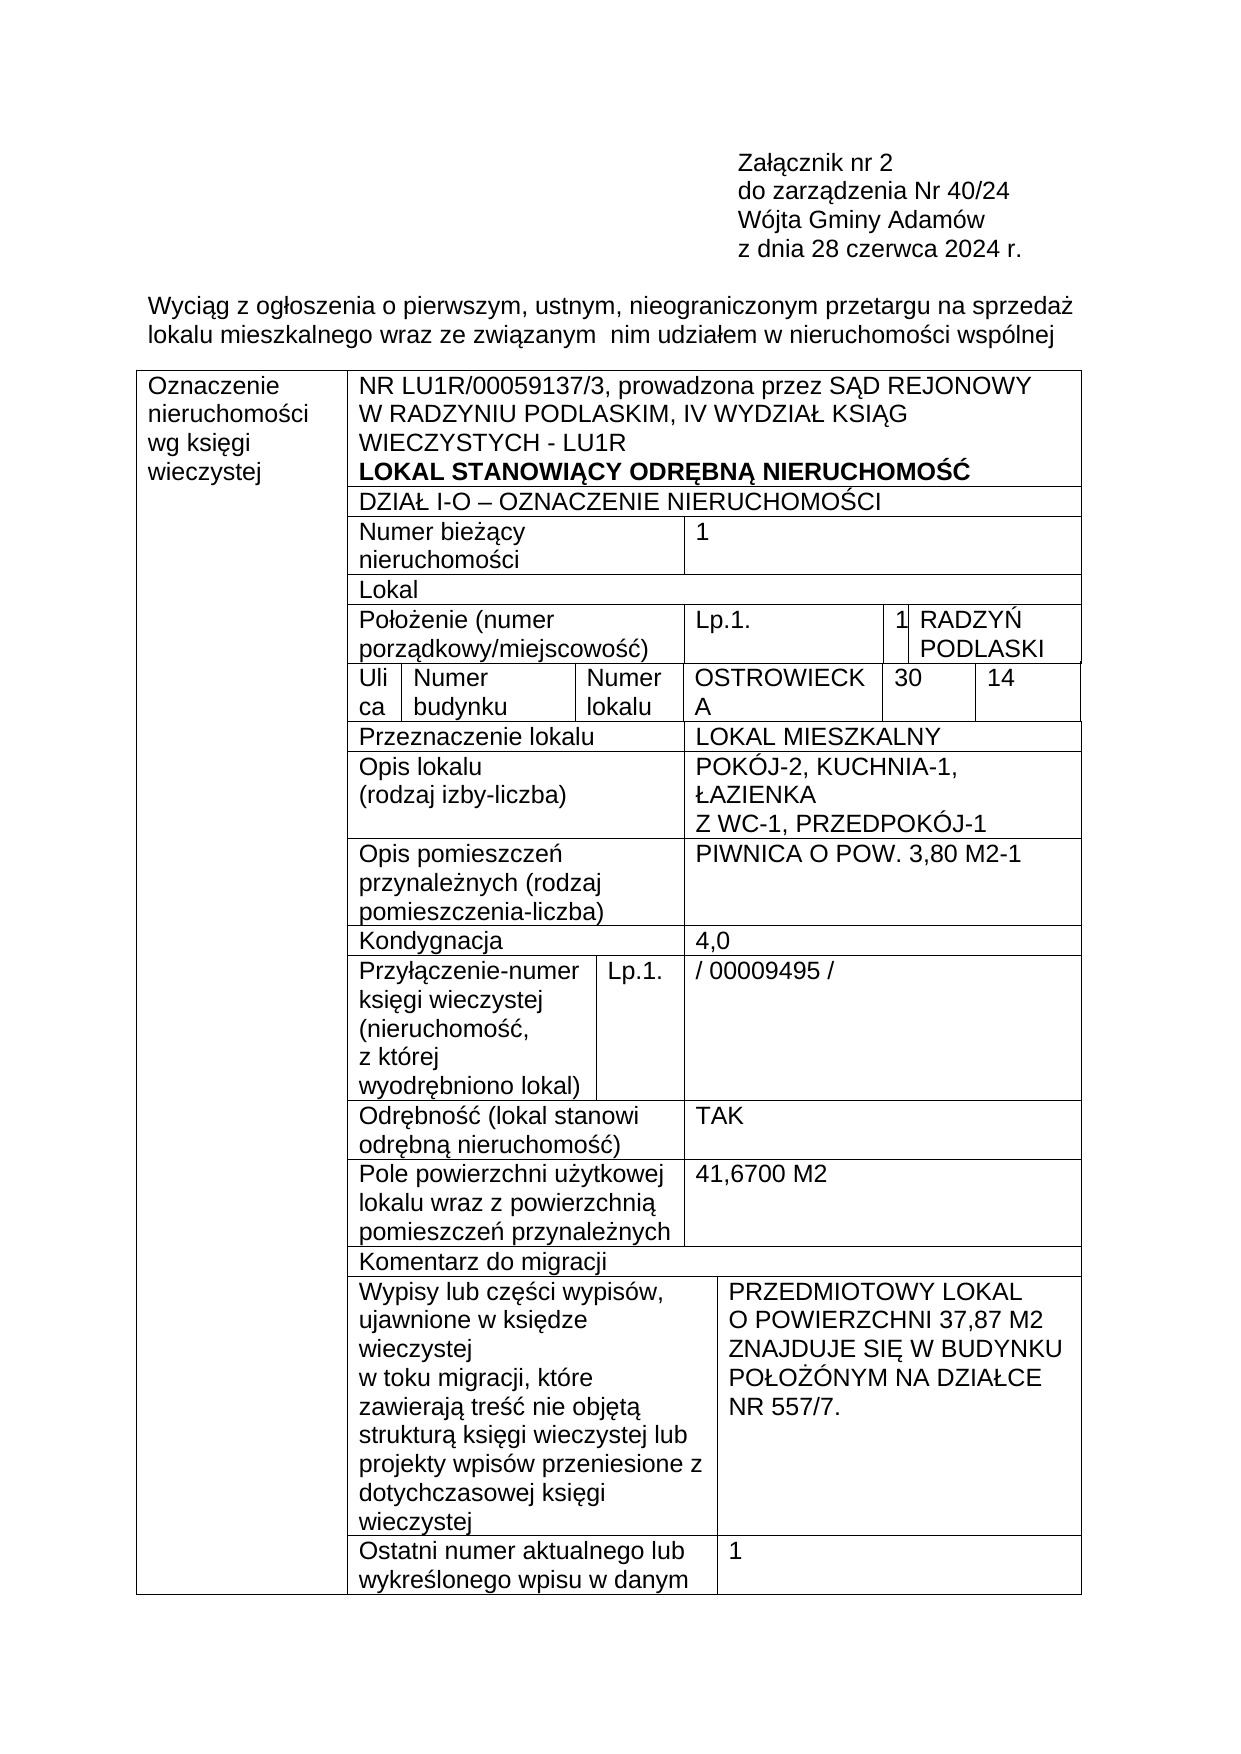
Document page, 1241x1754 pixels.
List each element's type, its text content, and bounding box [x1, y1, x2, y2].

text Wyciąg z ogłoszenia o pierwszym, ustnym, nieograniczonym przetargu na sprzedaż lokalu mieszkalnego wraz ze związanym nim udziałem w nieruchomości wspólnej [148, 291, 1093, 349]
table_cell Lp.1. [685, 605, 883, 662]
table_cell Lokal [348, 575, 1081, 604]
table_cell Numer budynku [402, 664, 575, 721]
table_header Oznaczenie nieruchomości wg księgi wieczystej [137, 371, 347, 1594]
table_cell LOKAL MIESZKALNY [685, 722, 1081, 751]
table_cell Przyłączenie-numer księgi wieczystej (nieruchomość, z której wyodrębniono lokal) [348, 956, 596, 1100]
table_cell 41,6700 M2 [685, 1160, 1081, 1246]
table_cell Wypisy lub części wypisów, ujawnione w księdze wieczystej w toku migracji, które zawierają treść nie objętą strukturą księgi wieczystej lub projekty wpisów przeniesione z dotychczasowej księgi wieczystej [348, 1277, 717, 1535]
table_cell Opis pomieszczeń przynależnych (rodzaj pomieszczenia-liczba) [348, 839, 684, 925]
table_cell Przeznaczenie lokalu [348, 722, 684, 751]
table_cell PRZEDMIOTOWY LOKAL O POWIERZCHNI 37,87 M2 ZNAJDUJE SIĘ W BUDYNKU POŁOŻÓNYM NA DZIAŁCE NR 557/7. [718, 1277, 1081, 1535]
table_cell DZIAŁ I-O – OZNACZENIE NIERUCHOMOŚCI [348, 487, 1081, 516]
table_cell 14 [976, 664, 1080, 721]
table_cell OSTROWIECKA [684, 664, 882, 721]
table_cell Pole powierzchni użytkowej lokalu wraz z powierzchnią pomieszczeń przynależnych [348, 1160, 684, 1246]
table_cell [348, 1536, 717, 1594]
table_cell TAK [685, 1101, 1081, 1158]
table_cell 30 [883, 664, 975, 721]
table_cell / 00009495 / [685, 956, 1081, 1100]
table_cell PIWNICA O POW. 3,80 M2-1 [685, 839, 1081, 925]
table_cell Odrębność (lokal stanowi odrębną nieruchomość) [348, 1101, 684, 1158]
table_cell Kondygnacja [348, 926, 684, 955]
table_cell Położenie (numer porządkowy/miejscowość) [348, 605, 684, 662]
table_cell 4,0 [685, 926, 1081, 955]
table_cell Opis lokalu (rodzaj izby-liczba) [348, 752, 684, 838]
table_cell Numer lokalu [576, 664, 683, 721]
table_cell Numer bieżący nieruchomości [348, 517, 684, 574]
table_cell RADZYŃ PODLASKI [909, 605, 1081, 662]
table_cell Lp.1. [597, 956, 684, 1100]
table_cell Ulica [348, 664, 401, 721]
table_header NR LU1R/00059137/3, prowadzona przez SĄD REJONOWY W RADZYNIU PODLASKIM, IV WYDZIAŁ KSIĄG WIECZYSTYCH - LU1R LOKAL STANOWIĄCY ODRĘBNĄ NIERUCHOMOŚĆ [348, 371, 1081, 486]
text Załącznik nr 2 do zarządzenia Nr 40/24 Wójta Gminy Adamów z dnia 28 czerwca 2024 r. [738, 148, 1093, 263]
table_cell Komentarz do migracji [348, 1247, 1081, 1276]
table_cell POKÓJ-2, KUCHNIA-1, ŁAZIENKA Z WC-1, PRZEDPOKÓJ-1 [685, 752, 1081, 838]
table_cell 1 [685, 517, 1081, 574]
table_cell 1 [718, 1536, 1081, 1594]
table_cell 1 [884, 605, 908, 662]
